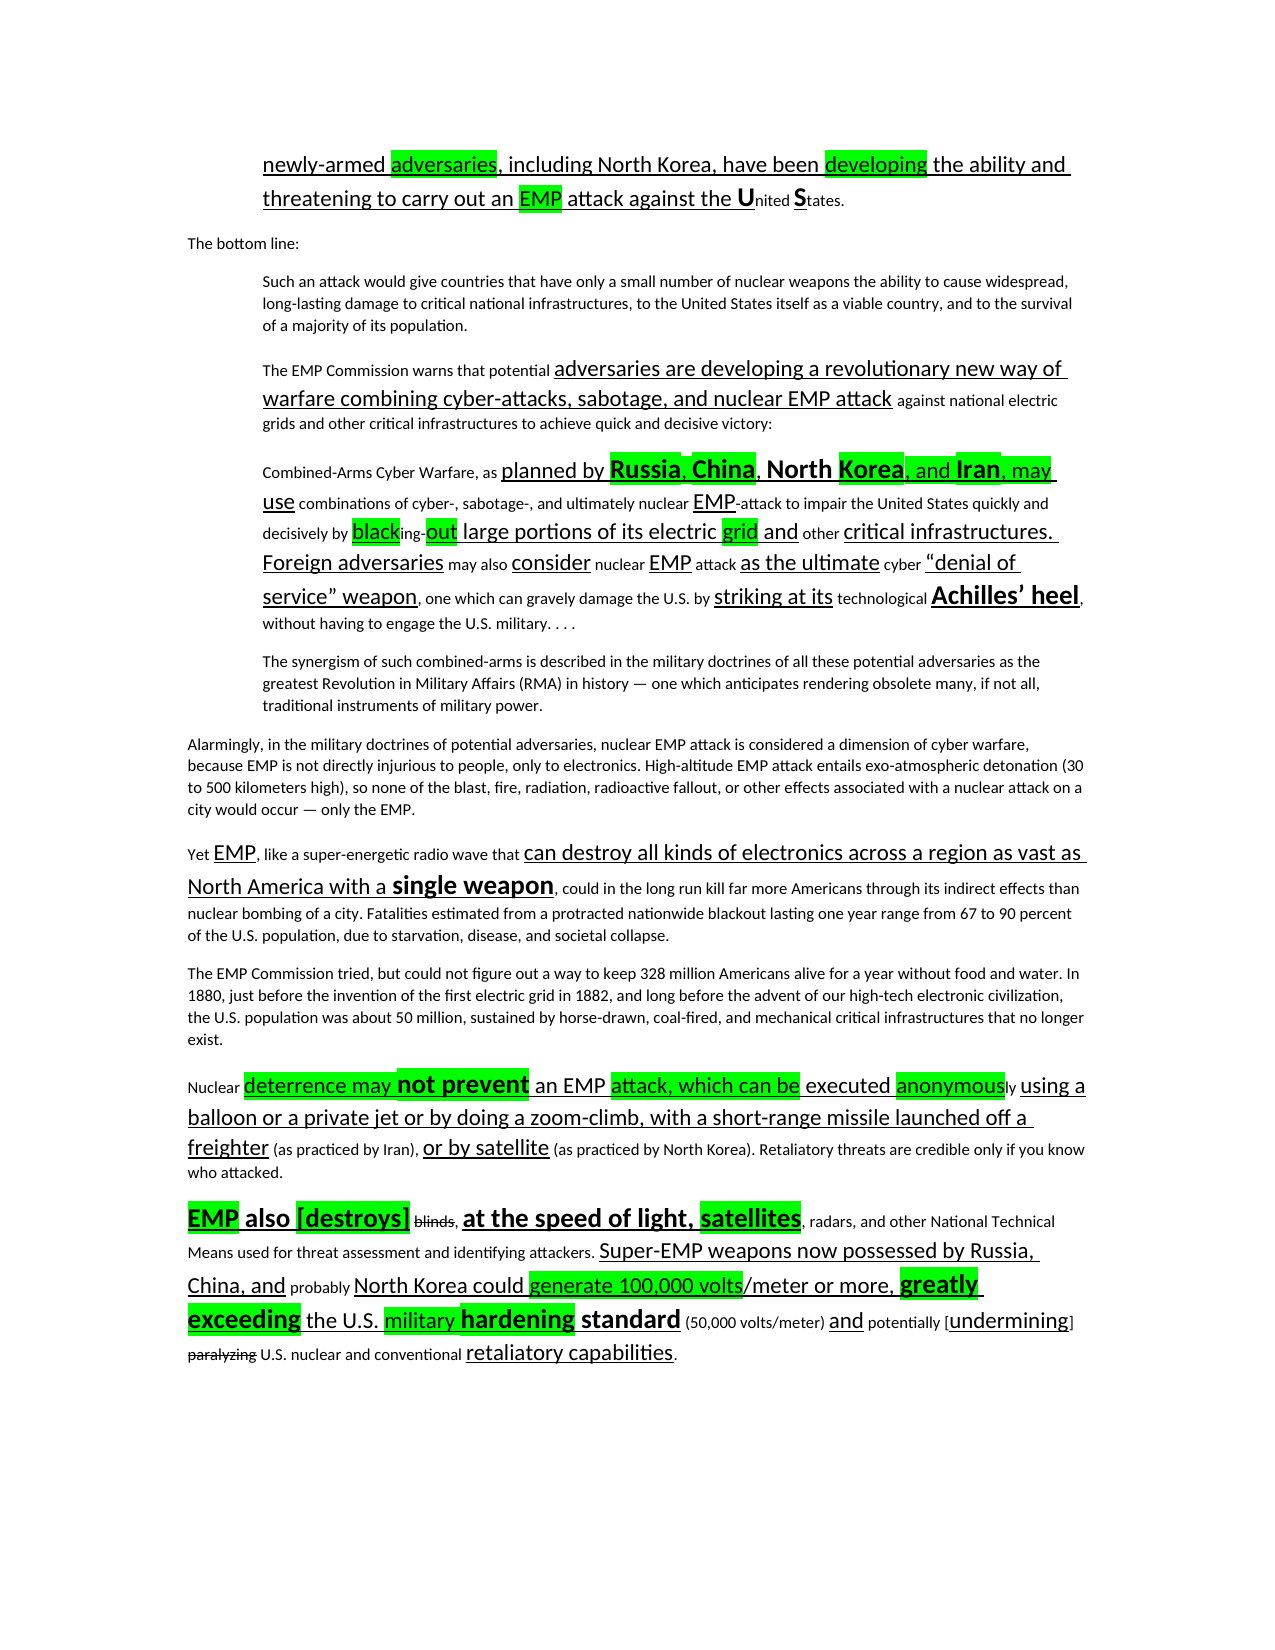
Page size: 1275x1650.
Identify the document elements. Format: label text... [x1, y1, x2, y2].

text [262, 150, 1087, 214]
text Alarmingly, in the military doctrines of potential adversaries, nuclear EMP attack is considered a dimension of cyber warfare, because EMP is not directly injurious to people, only to electronics. High-altitude EMP attack entails exo-atmospheric detonation (30 to 500 kilometers high), so none of the blast, fire, radiation, radioactive fallout, or other effects associated with a nuclear attack on a city would occur — only the EMP. [187, 734, 1087, 820]
text Yet EMP, like a super-energetic radio wave that can destroy all kinds of electronics across a region as vast as North America with a single weapon, could in the long run kill far more Americans through its indirect effects than nuclear bombing of a city. Fatalities estimated from a protracted nationwide blackout lasting one year range from 67 to 90 percent of the U.S. population, due to starvation, disease, and societal collapse. [187, 838, 1087, 945]
text The EMP Commission warns that potential adversaries are developing a revolutionary new way of warfare combining cyber-attacks, sabotage, and nuclear EMP attack against national electric grids and other critical infrastructures to achieve quick and decisive victory: [262, 354, 1087, 434]
text Such an attack would give countries that have only a small number of nuclear weapons the ability to cause widespread, long-lasting damage to critical national infrastructures, to the United States itself as a viable country, and to the survival of a majority of its population. [262, 271, 1087, 336]
text Nuclear deterrence may not prevent an EMP attack, which can be executed anonymously using a balloon or a private jet or by doing a zoom-climb, with a short-range missile launched off a freighter (as practiced by Iran), or by satellite (as practiced by North Korea). Retaliatory threats are credible only if you know who attacked. [187, 1068, 1087, 1183]
text The EMP Commission tried, but could not figure out a way to keep 328 million Americans alive for a year without food and water. In 1880, just before the invention of the first electric grid in 1882, and long before the advent of our high-tech electronic civilization, the U.S. population was about 50 million, sustained by horse-drawn, coal-fired, and mechanical critical infrastructures that no longer exist. [187, 963, 1087, 1049]
text EMP also [destroys] blinds, at the speed of light, satellites, radars, and other National Technical Means used for threat assessment and identifying attackers. Super-EMP weapons now possessed by Russia, China, and probably North Korea could generate 100,000 volts/meter or more, greatly exceeding the U.S. military hardening standard (50,000 volts/meter) and potentially [undermining] paralyzing U.S. nuclear and conventional retaliatory capabilities. [187, 1201, 1087, 1366]
text The bottom line: [187, 233, 1087, 253]
text Combined-Arms Cyber Warfare, as planned by Russia, China, North Korea, and Iran, may use combinations of cyber-, sabotage-, and ultimately nuclear EMP-attack to impair the United States quickly and decisively by blacking-out large portions of its electric grid and other critical infrastructures. Foreign adversaries may also consider nuclear EMP attack as the ultimate cyber “denial of service” weapon, one which can gravely damage the U.S. by striking at its technological Achilles’ heel, without having to engage the U.S. military. . . . [262, 452, 1087, 633]
text The synergism of such combined-arms is described in the military doctrines of all these potential adversaries as the greatest Revolution in Military Affairs (RMA) in history — one which anticipates rendering obsolete many, if not all, traditional instruments of military power. [262, 651, 1087, 716]
